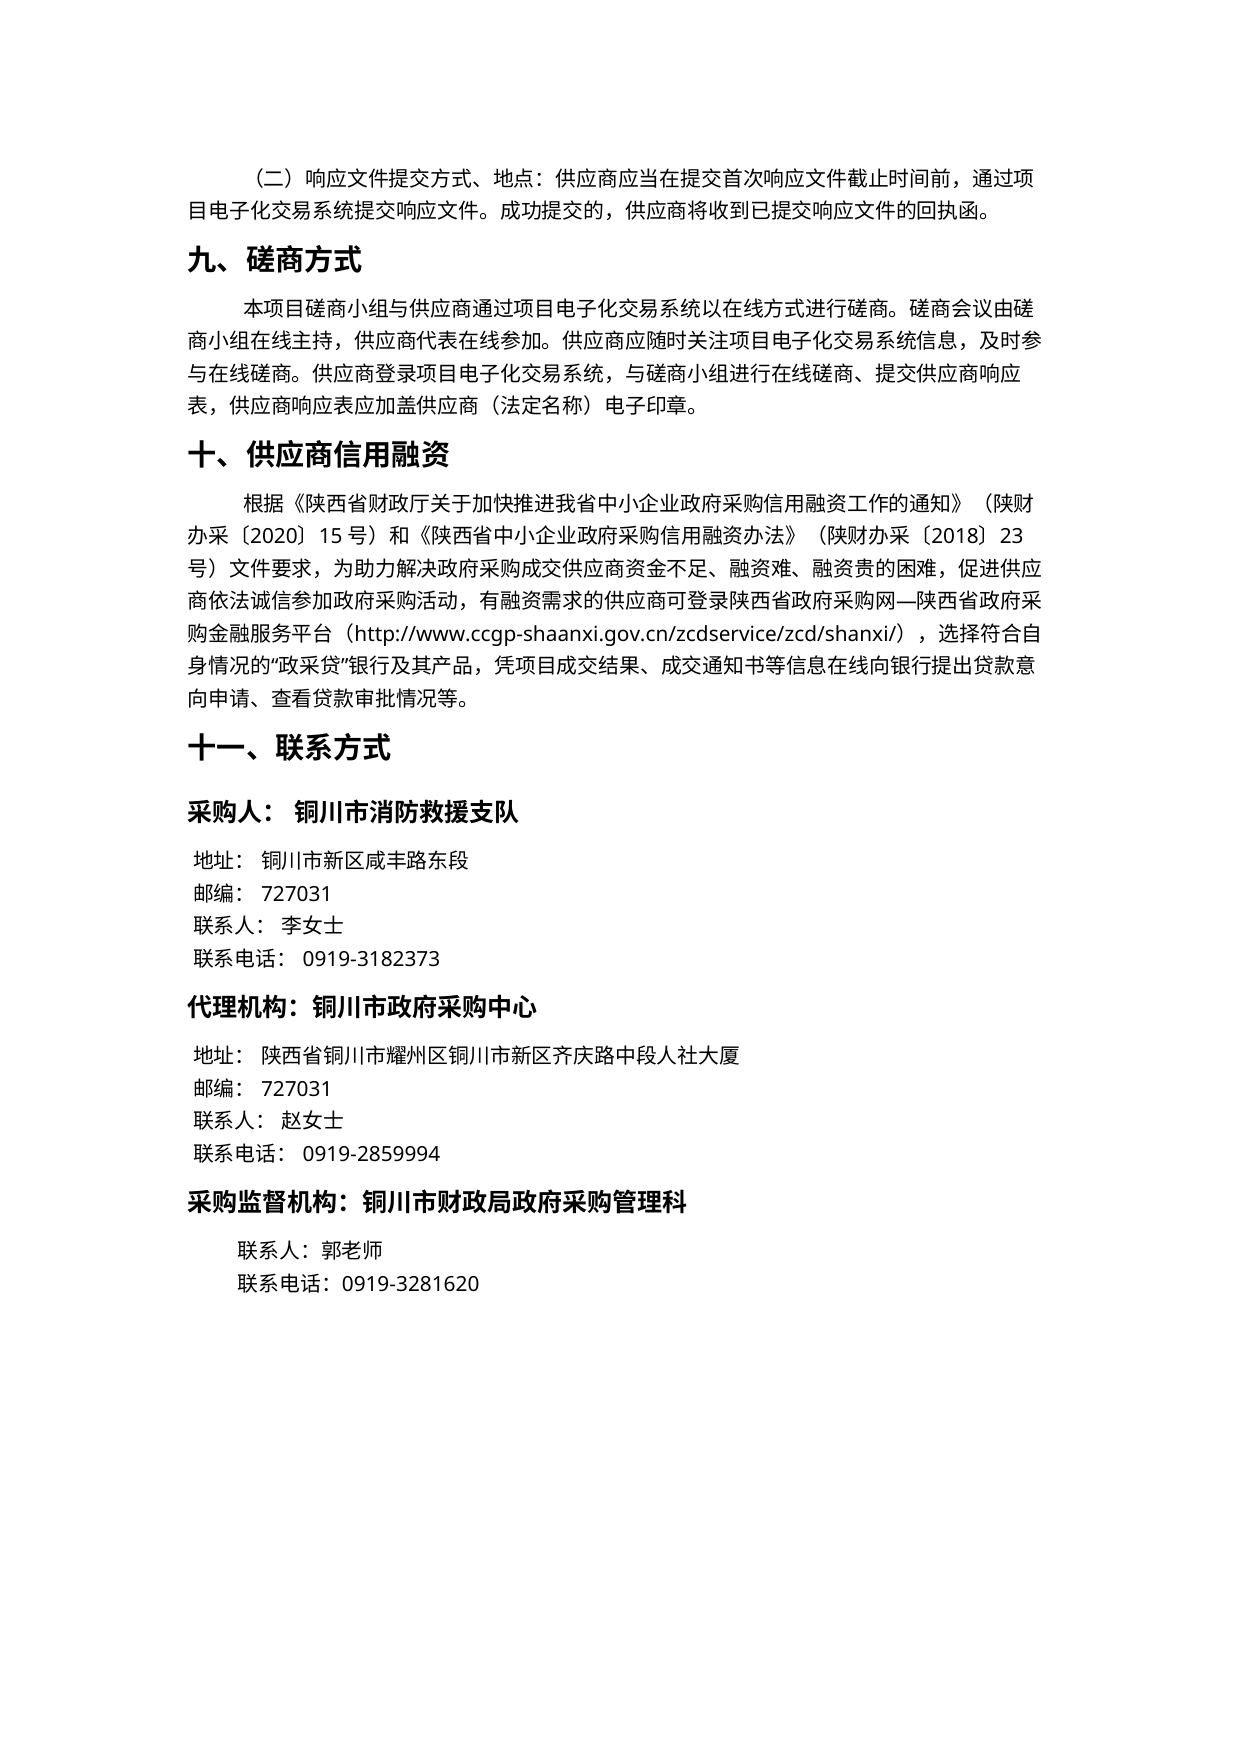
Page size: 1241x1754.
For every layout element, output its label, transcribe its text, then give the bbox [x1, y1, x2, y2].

text 九、磋商方式 [187, 227, 1053, 292]
text 联系电话：0919-3281620 [187, 1267, 1053, 1299]
text 联系人： 赵女士 [187, 1104, 1053, 1137]
text 地址： 陕西省铜川市耀州区铜川市新区齐庆路中段人社大厦 [187, 1039, 1053, 1072]
text 联系电话： 0919-3182373 [187, 942, 1053, 974]
text 采购监督机构：铜川市财政局政府采购管理科 [187, 1169, 1053, 1234]
text 采购人： 铜川市消防救援支队 [187, 779, 1053, 844]
text 代理机构：铜川市政府采购中心 [187, 974, 1053, 1039]
text （二）响应文件提交方式、地点：供应商应当在提交首次响应文件截止时间前，通过项目电子化交易系统提交响应文件。成功提交的，供应商将收到已提交响应文件的回执函。 [187, 162, 1053, 227]
text 本项目磋商小组与供应商通过项目电子化交易系统以在线方式进行磋商。磋商会议由磋商小组在线主持，供应商代表在线参加。供应商应随时关注项目电子化交易系统信息，及时参与在线磋商。供应商登录项目电子化交易系统，与磋商小组进行在线磋商、提交供应商响应表，供应商响应表应加盖供应商（法定名称）电子印章。 [187, 292, 1053, 422]
text 联系电话： 0919-2859994 [187, 1137, 1053, 1169]
text 联系人：郭老师 [187, 1234, 1053, 1267]
text 联系人： 李女士 [187, 909, 1053, 942]
text 邮编： 727031 [187, 1072, 1053, 1104]
text 邮编： 727031 [187, 877, 1053, 909]
text 地址： 铜川市新区咸丰路东段 [187, 844, 1053, 877]
text 根据《陕西省财政厅关于加快推进我省中小企业政府采购信用融资工作的通知》（陕财办采〔2020〕15 号）和《陕西省中小企业政府采购信用融资办法》（陕财办采〔2018〕23 号）文件要求，为助力解决政府采购成交供应商资金不足、融资难、融资贵的困难，促进供应商依法诚信参加政府采购活动，有融资需求的供应商可登录陕西省政府采购网—陕西省政府采购金融服务平台（http://www.ccgp-shaanxi.gov.cn/zcdservice/zcd/shanxi/），选择符合自身情况的“政采贷”银行及其产品，凭项目成交结果、成交通知书等信息在线向银行提出贷款意向申请、查看贷款审批情况等。 [187, 487, 1053, 714]
text 十、供应商信用融资 [187, 422, 1053, 487]
text 十一、联系方式 [187, 714, 1053, 779]
